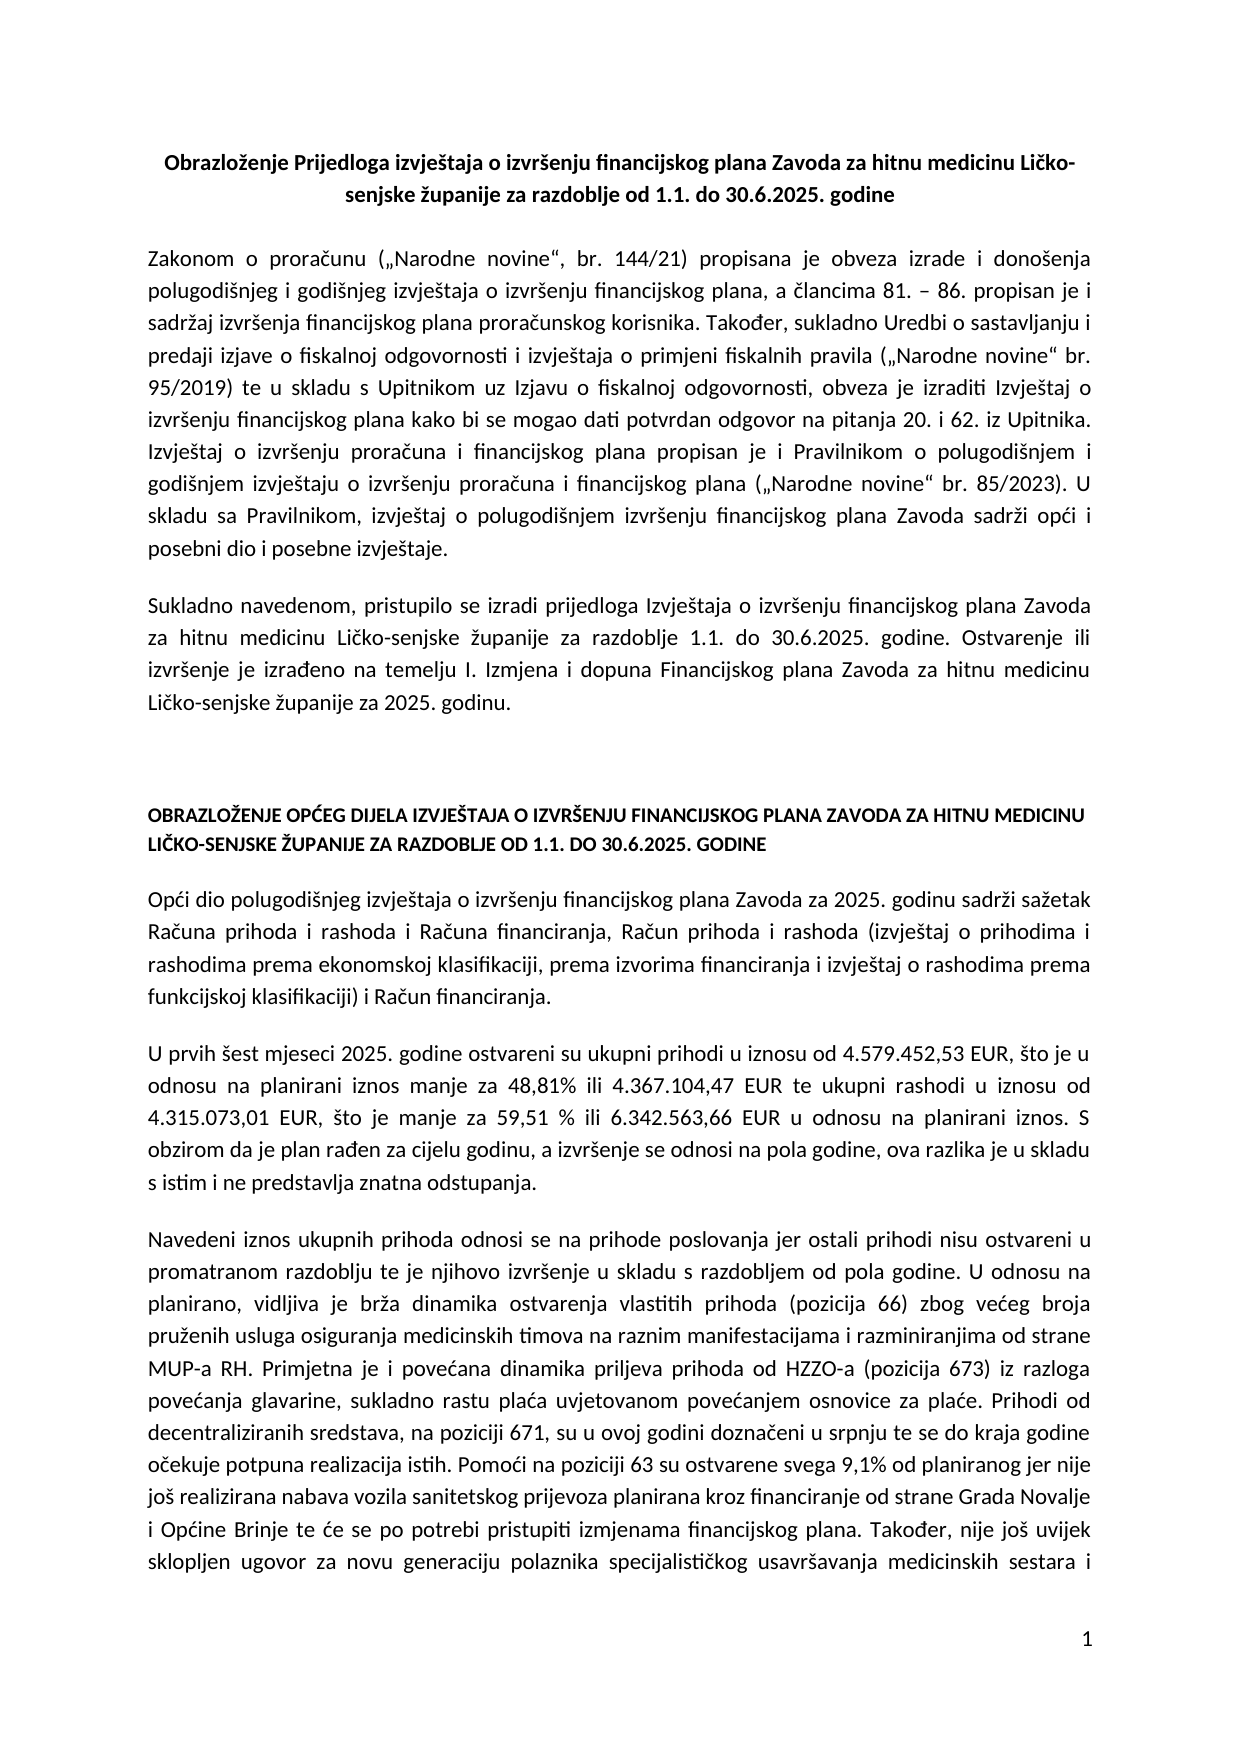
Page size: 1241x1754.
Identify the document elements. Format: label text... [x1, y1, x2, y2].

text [148, 1225, 1093, 1575]
text Obrazloženje Prijedloga izvještaja o izvršenju financijskog plana Zavoda za hitnu medicinu Ličko-senjske županije za razdoblje od 1.1. do 30.6.2025. godine [148, 148, 1093, 208]
text Zakonom o proračunu („Narodne novine“, br. 144/21) propisana je obveza izrade i donošenja polugodišnjeg i godišnjeg izvještaja o izvršenju financijskog plana, a člancima 81. – 86. propisan je i sadržaj izvršenja financijskog plana proračunskog korisnika. Također, sukladno Uredbi o sastavljanju i predaji izjave o fiskalnoj odgovornosti i izvještaja o primjeni fiskalnih pravila („Narodne novine“ br. 95/2019) te u skladu s Upitnikom uz Izjavu o fiskalnoj odgovornosti, obveza je izraditi Izvještaj o izvršenju financijskog plana kako bi se mogao dati potvrdan odgovor na pitanja 20. i 62. iz Upitnika. Izvještaj o izvršenju proračuna i financijskog plana propisan je i Pravilnikom o polugodišnjem i godišnjem izvještaju o izvršenju proračuna i financijskog plana („Narodne novine“ br. 85/2023). U skladu sa Pravilnikom, izvještaj o polugodišnjem izvršenju financijskog plana Zavoda sadrži opći i posebni dio i posebne izvještaje. [148, 244, 1093, 562]
text Opći dio polugodišnjeg izvještaja o izvršenju financijskog plana Zavoda za 2025. godinu sadrži sažetak Računa prihoda i rashoda i Računa financiranja, Račun prihoda i rashoda (izvještaj o prihodima i rashodima prema ekonomskoj klasifikaciji, prema izvorima financiranja i izvještaj o rashodima prema funkcijskoj klasifikaciji) i Račun financiranja. [148, 885, 1093, 1010]
text U prvih šest mjeseci 2025. godine ostvareni su ukupni prihodi u iznosu od 4.579.452,53 EUR, što je u odnosu na planirani iznos manje za 48,81% ili 4.367.104,47 EUR te ukupni rashodi u iznosu od 4.315.073,01 EUR, što je manje za 59,51 % ili 6.342.563,66 EUR u odnosu na planirani iznos. S obzirom da je plan rađen za cijelu godinu, a izvršenje se odnosi na pola godine, ova razlika je u skladu s istim i ne predstavlja znatna odstupanja. [148, 1039, 1093, 1196]
text Sukladno navedenom, pristupilo se izradi prijedloga Izvještaja o izvršenju financijskog plana Zavoda za hitnu medicinu Ličko-senjske županije za razdoblje 1.1. do 30.6.2025. godine. Ostvarenje ili izvršenje je izrađeno na temelju I. Izmjena i dopuna Financijskog plana Zavoda za hitnu medicinu Ličko-senjske županije za 2025. godinu. [148, 591, 1093, 716]
text OBRAZLOŽENJE OPĆEG DIJELA IZVJEŠTAJA O IZVRŠENJU FINANCIJSKOG PLANA ZAVODA ZA HITNU MEDICINU LIČKO-SENJSKE ŽUPANIJE ZA RAZDOBLJE OD 1.1. DO 30.6.2025. GODINE [148, 802, 1093, 857]
